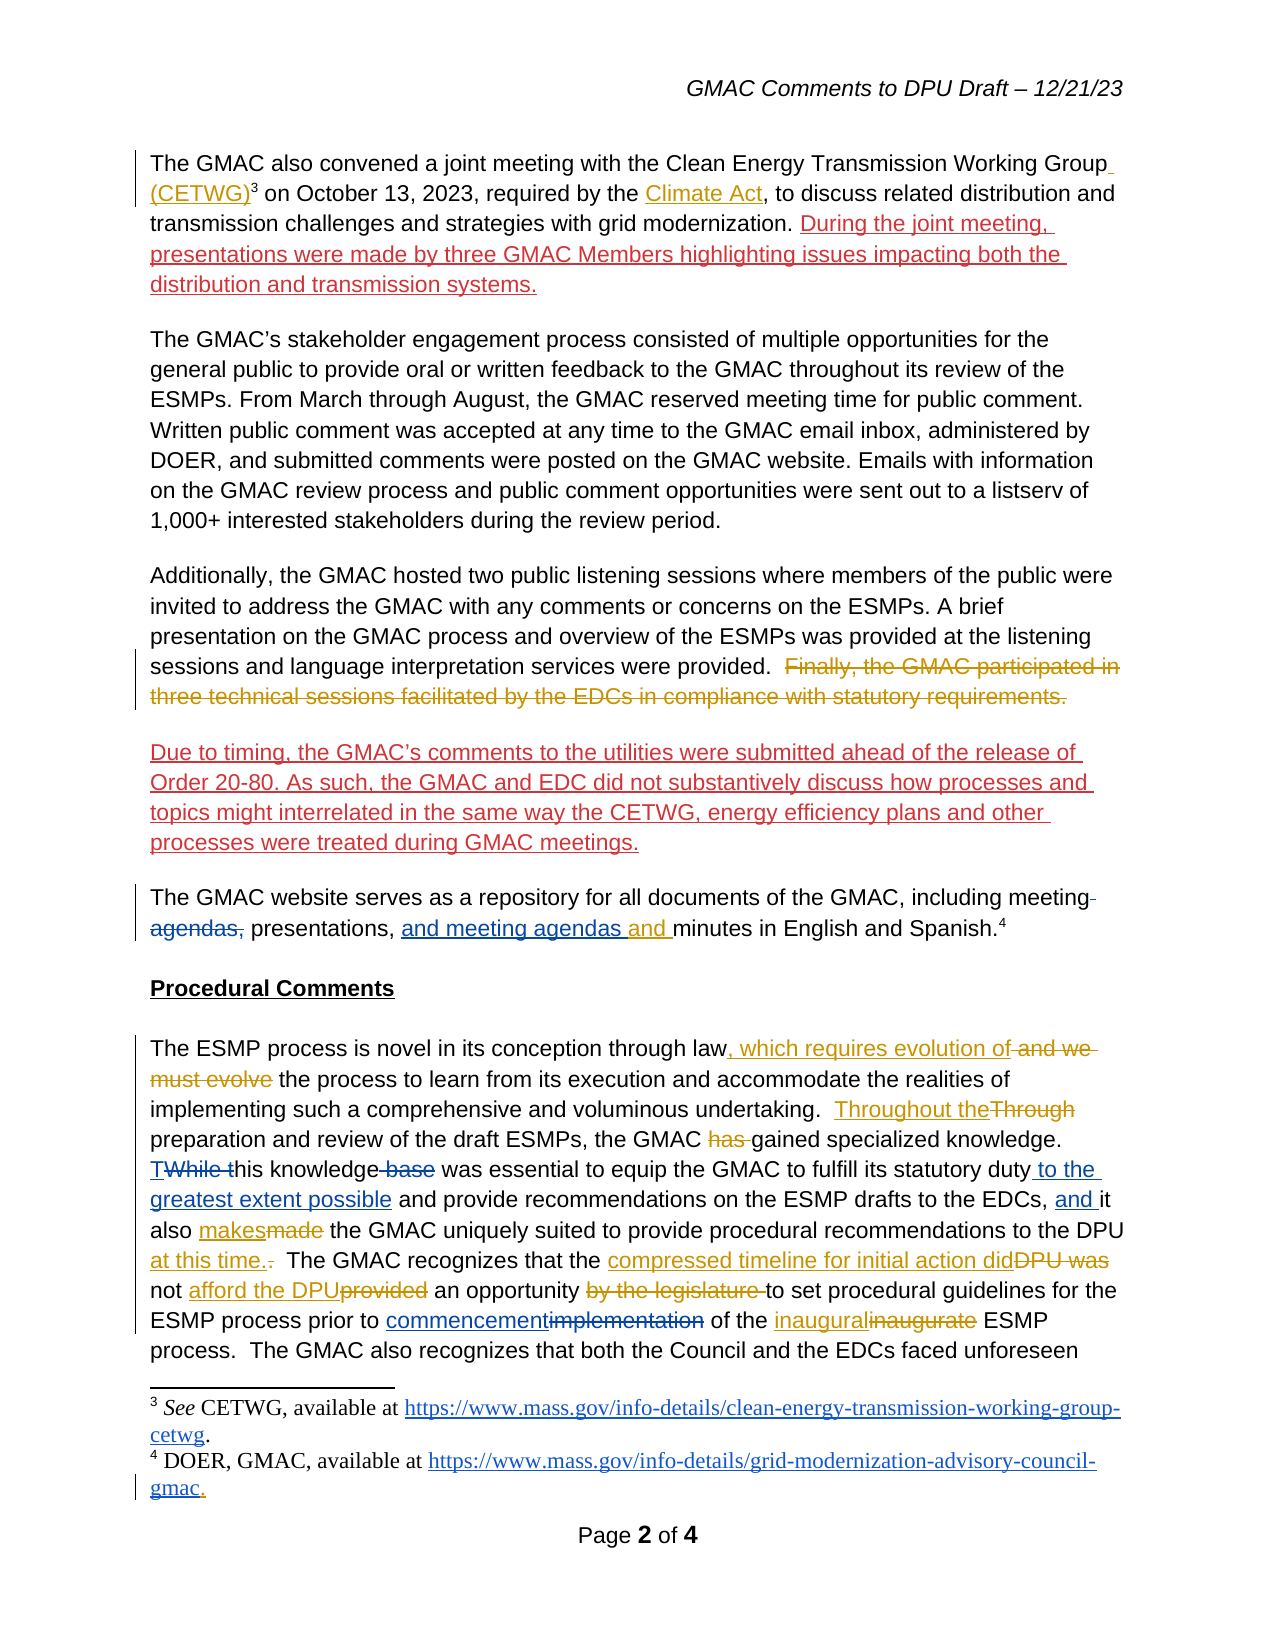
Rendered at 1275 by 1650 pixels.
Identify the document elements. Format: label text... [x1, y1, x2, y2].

text The GMAC’s stakeholder engagement process consisted of multiple opportunities for the general public to provide oral or written feedback to the GMAC throughout its review of the ESMPs. From March through August, the GMAC reserved meeting time for public comment. Written public comment was accepted at any time to the GMAC email inbox, administered by DOER, and submitted comments were posted on the GMAC website. Emails with information on the GMAC review process and public comment opportunities were sent out to a listserv of 1,000+ interested stakeholders during the review period. [150, 326, 1125, 534]
text Procedural Comments [150, 975, 1125, 1001]
text Additionally, the GMAC hosted two public listening sessions where members of the public were invited to address the GMAC with any comments or concerns on the ESMPs. A brief presentation on the GMAC process and overview of the ESMPs was provided at the listening sessions and language interpretation services were provided. [150, 562, 1125, 710]
text Due to timing, the GMAC’s comments to the utilities were submitted ahead of the release of Order 20-80. As such, the GMAC and EDC did not substantively discuss how processes and topics might interrelated in the same way the CETWG, energy efficiency plans and other processes were treated during GMAC meetings. [150, 738, 1125, 856]
text The GMAC also convened a joint meeting with the Clean Energy Transmission Working Group on October 13, 2023, required by the , to discuss related distribution and transmission challenges and strategies with grid modernization. During the joint meeting, presentations were made by three GMAC Members highlighting issues impacting both the distribution and transmission systems. [150, 150, 1125, 297]
text The GMAC website serves as a repository for all documents of the GMAC, including meeting presentations, minutes in English and Spanish. [150, 884, 1125, 941]
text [150, 1035, 1125, 1364]
